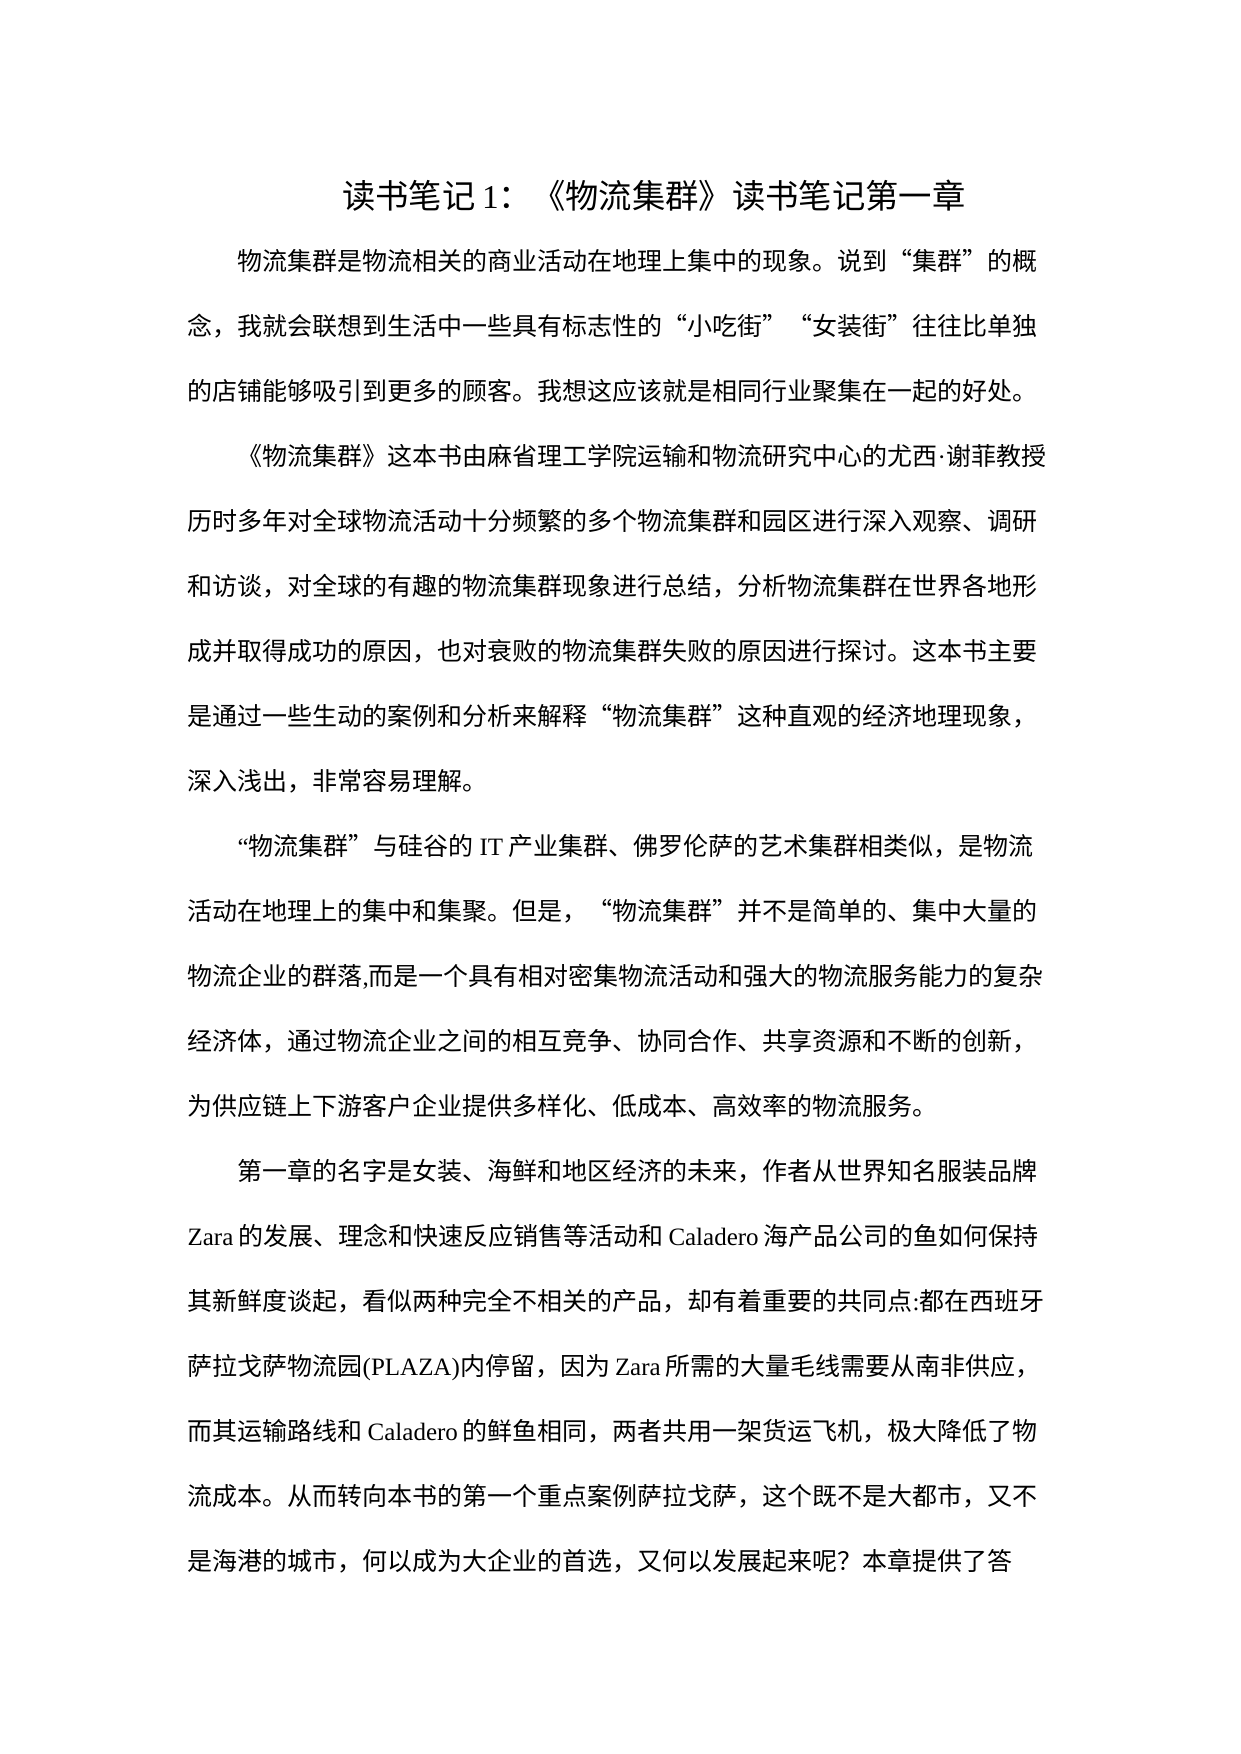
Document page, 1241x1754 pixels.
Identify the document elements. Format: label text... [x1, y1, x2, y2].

text 《物流集群》这本书由麻省理工学院运输和物流研究中心的尤西·谢菲教授历时多年对全球物流活动十分频繁的多个物流集群和园区进行深入观察、调研和访谈，对全球的有趣的物流集群现象进行总结，分析物流集群在世界各地形成并取得成功的原因，也对衰败的物流集群失败的原因进行探讨。这本书主要是通过一些生动的案例和分析来解释“物流集群”这种直观的经济地理现象，深入浅出，非常容易理解。 [187, 422, 1053, 812]
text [187, 1137, 1053, 1592]
text 物流集群是物流相关的商业活动在地理上集中的现象。说到“集群”的概念，我就会联想到生活中一些具有标志性的“小吃街”“女装街”往往比单独的店铺能够吸引到更多的顾客。我想这应该就是相同行业聚集在一起的好处。 [187, 227, 1053, 422]
text 读书笔记1：《物流集群》读书笔记第一章 [187, 162, 1053, 227]
text “物流集群”与硅谷的 IT 产业集群、佛罗伦萨的艺术集群相类似，是物流活动在地理上的集中和集聚。但是，“物流集群”并不是简单的、集中大量的物流企业的群落,而是一个具有相对密集物流活动和强大的物流服务能力的复杂经济体，通过物流企业之间的相互竞争、协同合作、共享资源和不断的创新，为供应链上下游客户企业提供多样化、低成本、高效率的物流服务。 [187, 812, 1053, 1137]
